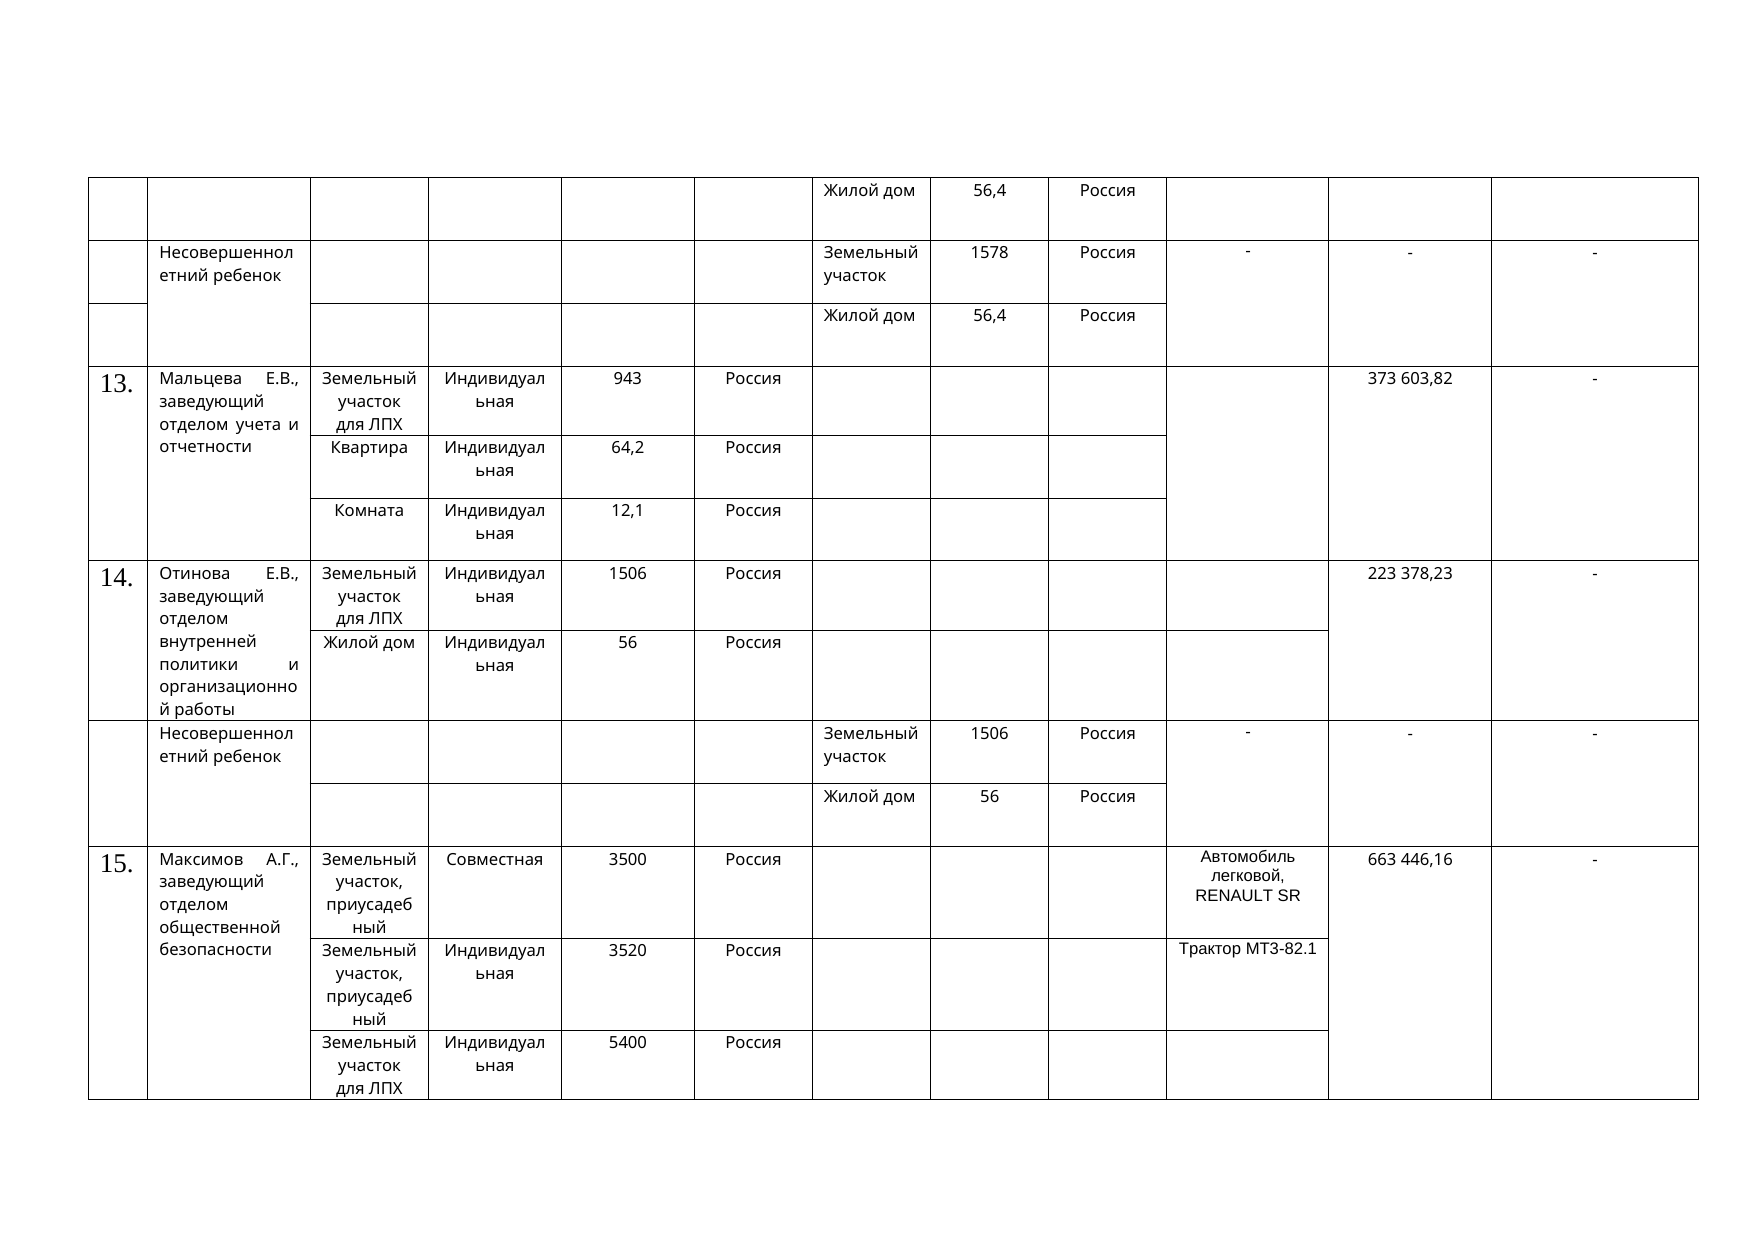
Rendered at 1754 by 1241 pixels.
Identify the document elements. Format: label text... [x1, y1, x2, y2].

table_cell [931, 939, 1048, 1030]
table_cell Максимов А.Г., заведующий отделом общественной безопасности [148, 847, 310, 1099]
table_cell [1049, 367, 1166, 435]
table_cell [89, 178, 147, 240]
table_cell Квартира [311, 436, 428, 498]
table_cell - [1492, 721, 1698, 846]
table_cell [1049, 499, 1166, 560]
table_cell [813, 561, 930, 629]
table_cell [311, 241, 428, 303]
table_cell [562, 721, 694, 783]
table_cell Автомобиль легковой, RENAULT SR [1167, 847, 1328, 938]
table_cell Мальцева Е.В., заведующий отделом учета и отчетности [148, 367, 310, 560]
table_cell [562, 304, 694, 366]
table_cell - [1329, 241, 1491, 366]
table_cell [1049, 1031, 1166, 1099]
table_cell - [1167, 241, 1328, 366]
table_cell [89, 241, 147, 303]
table_cell Россия [1049, 241, 1166, 303]
table_cell Совместная [429, 847, 561, 938]
table_cell [429, 304, 561, 366]
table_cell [148, 178, 310, 240]
table_cell Индивидуальная [429, 1031, 561, 1099]
table_cell [813, 436, 930, 498]
table_cell Индивидуальная [429, 367, 561, 435]
table_cell Россия [1049, 178, 1166, 240]
table_cell Земельный участок для ЛПХ [311, 561, 428, 629]
table_cell - [1167, 721, 1328, 846]
table_cell 12,1 [562, 499, 694, 560]
table_cell Россия [695, 561, 812, 629]
table_cell Россия [695, 499, 812, 560]
table_cell [813, 847, 930, 938]
table_cell [429, 721, 561, 783]
table_cell Земельный участок, приусадебный [311, 939, 428, 1030]
table_cell - [1492, 178, 1698, 240]
table_cell [813, 631, 930, 720]
table_cell [931, 1031, 1048, 1099]
table_cell 223 378,23 [1329, 561, 1491, 720]
table_cell [1167, 631, 1328, 720]
table_cell Россия [695, 939, 812, 1030]
table_cell [89, 721, 147, 846]
table_cell [813, 1031, 930, 1099]
table_cell Россия [695, 1031, 812, 1099]
table_cell Отинова Е.В., заведующий отделом внутренней политики и организационной работы [148, 561, 310, 720]
table_cell Земельный участок, приусадебный [311, 847, 428, 938]
table_cell Индивидуальная [429, 561, 561, 629]
table_cell 1506 [931, 721, 1048, 783]
table_cell 15. [89, 847, 147, 1099]
table_cell [311, 784, 428, 846]
table_cell - [1329, 178, 1491, 240]
table_cell [695, 241, 812, 303]
table_cell Россия [1049, 304, 1166, 366]
table_cell [931, 367, 1048, 435]
table_cell [1049, 561, 1166, 629]
table_cell Индивидуальная [429, 631, 561, 720]
table_cell [311, 304, 428, 366]
table_cell [931, 631, 1048, 720]
table_cell Земельный участок [813, 721, 930, 783]
table_cell - [1492, 241, 1698, 366]
table_cell Россия [695, 631, 812, 720]
table_cell Земельный участок для ЛПХ [311, 367, 428, 435]
table_cell [813, 939, 930, 1030]
table_cell 56 [931, 784, 1048, 846]
table_cell 663 446,16 [1329, 847, 1491, 1099]
table_cell [1167, 367, 1328, 560]
table_cell [931, 561, 1048, 629]
table_cell Россия [695, 436, 812, 498]
table_cell [429, 178, 561, 240]
table_cell [562, 784, 694, 846]
table_cell Жилой дом [813, 178, 930, 240]
table_cell 3520 [562, 939, 694, 1030]
table_cell [429, 241, 561, 303]
table_cell 14. [89, 561, 147, 720]
table_cell Россия [1049, 721, 1166, 783]
table_cell [89, 304, 147, 366]
table_cell [311, 721, 428, 783]
table_cell [1049, 939, 1166, 1030]
table_cell [1167, 1031, 1328, 1099]
table_cell [695, 304, 812, 366]
table_cell - [1329, 721, 1491, 846]
table_cell 56,4 [931, 304, 1048, 366]
table_cell Жилой дом [813, 304, 930, 366]
table_cell [695, 178, 812, 240]
table_cell Жилой дом [311, 631, 428, 720]
table_cell Трактор МТ3-82.1 [1167, 939, 1328, 1030]
table_cell Земельный участок [813, 241, 930, 303]
table_cell Жилой дом [813, 784, 930, 846]
table_cell 1578 [931, 241, 1048, 303]
table_cell - [1492, 367, 1698, 560]
table_cell Земельный участок для ЛПХ [311, 1031, 428, 1099]
table_cell 56,4 [931, 178, 1048, 240]
table_cell Комната [311, 499, 428, 560]
table_cell Индивидуальная [429, 939, 561, 1030]
table_cell 943 [562, 367, 694, 435]
table_cell [1049, 631, 1166, 720]
table_cell Несовершеннолетний ребенок [148, 241, 310, 366]
table_cell [695, 721, 812, 783]
table_cell [429, 784, 561, 846]
table_cell 64,2 [562, 436, 694, 498]
table_cell - [1492, 561, 1698, 720]
table_cell [931, 847, 1048, 938]
table_cell [562, 178, 694, 240]
table_cell Россия [1049, 784, 1166, 846]
table_cell [931, 499, 1048, 560]
table_cell 56 [562, 631, 694, 720]
table_cell Индивидуальная [429, 436, 561, 498]
table_cell [813, 499, 930, 560]
table_cell 1506 [562, 561, 694, 629]
table_cell [562, 241, 694, 303]
table_cell [695, 784, 812, 846]
table_cell Россия [695, 847, 812, 938]
table_cell 3500 [562, 847, 694, 938]
table_cell [931, 436, 1048, 498]
table_cell Индивидуальная [429, 499, 561, 560]
table_cell [813, 367, 930, 435]
table_cell Несовершеннолетний ребенок [148, 721, 310, 846]
table_cell 5400 [562, 1031, 694, 1099]
table_cell 373 603,82 [1329, 367, 1491, 560]
table_cell [1049, 436, 1166, 498]
table_cell [1167, 561, 1328, 629]
table_cell [311, 178, 428, 240]
table_cell - [1167, 178, 1328, 240]
table_cell [1049, 847, 1166, 938]
table_cell - [1492, 847, 1698, 1099]
table_cell Россия [695, 367, 812, 435]
table_cell 13. [89, 367, 147, 560]
